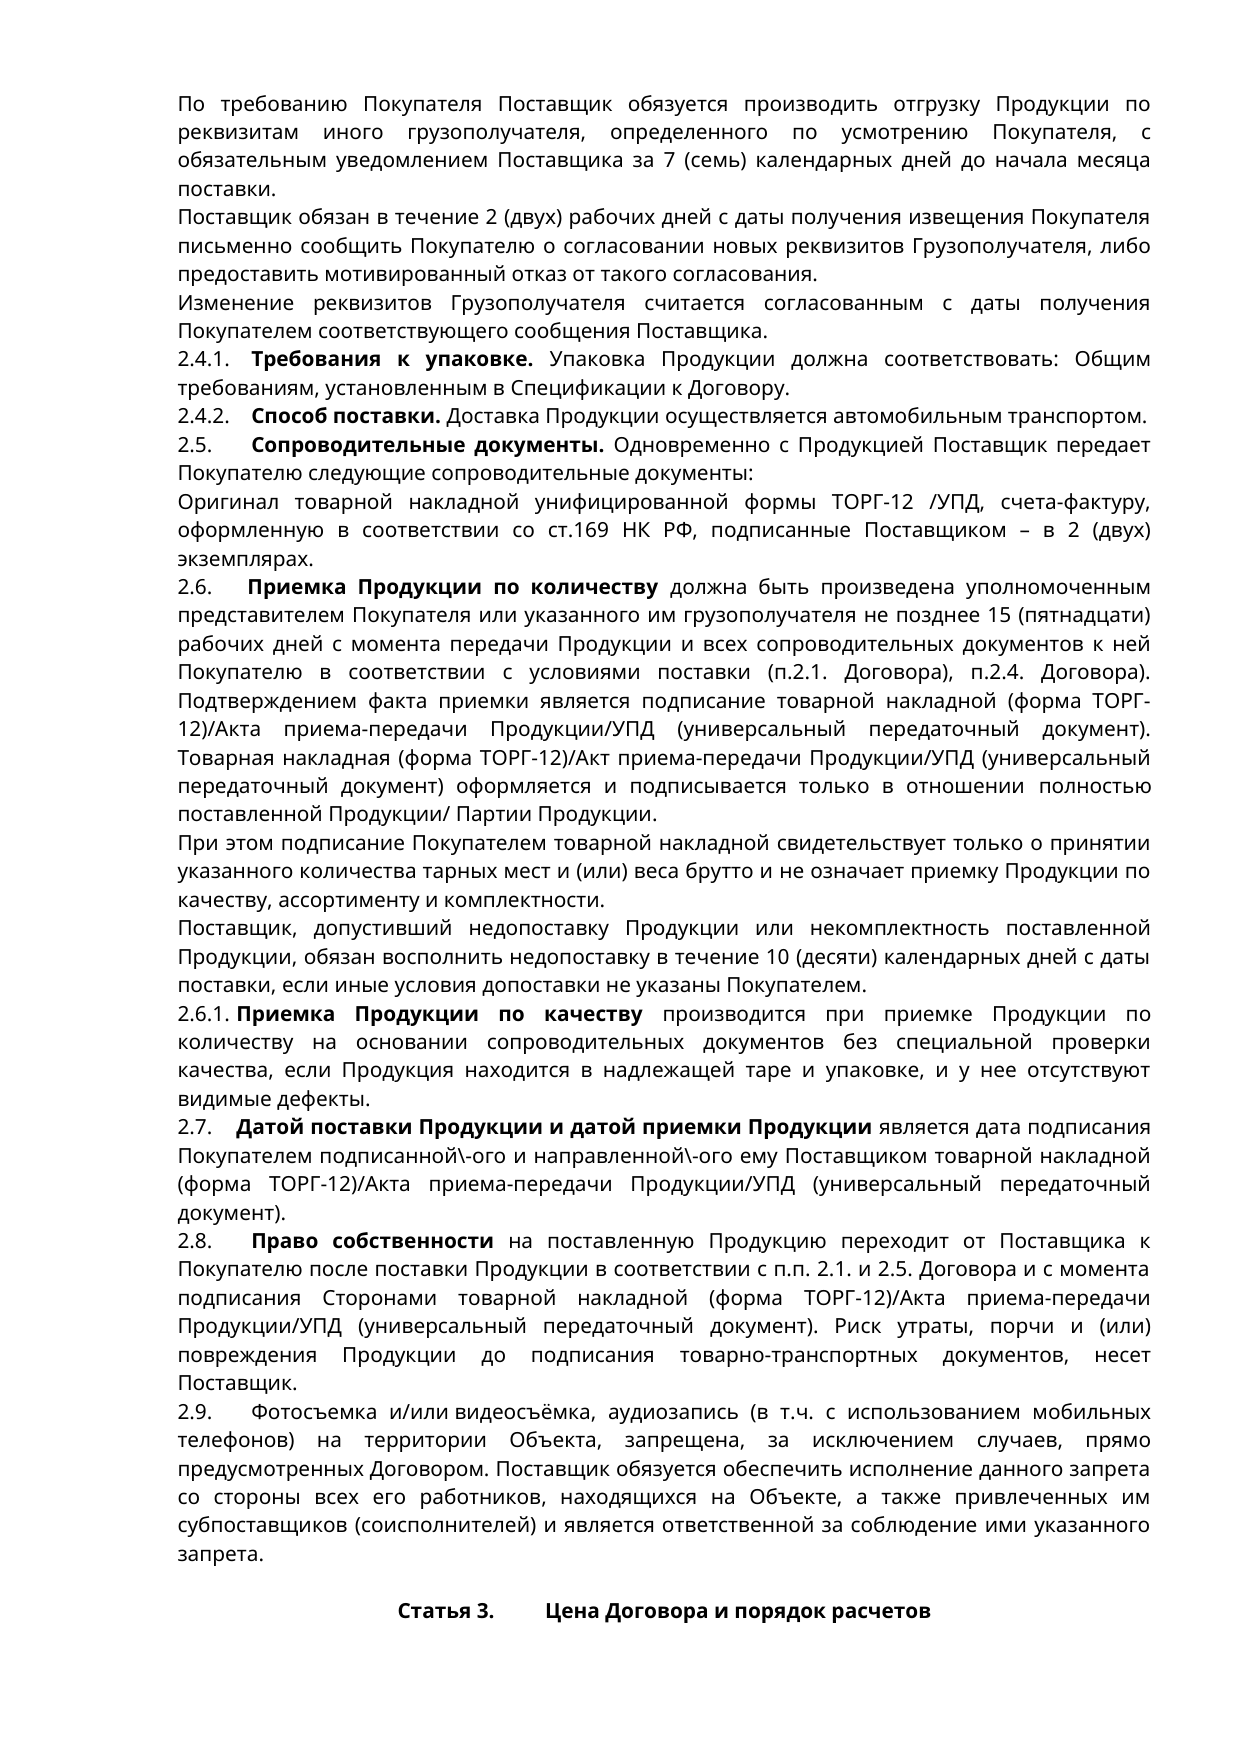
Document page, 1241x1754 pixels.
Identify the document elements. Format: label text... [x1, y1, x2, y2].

list Приемка Продукции по качеству производится при приемке Продукции по количеству на основании сопроводительных документов без специальной проверки качества, если Продукция находится в надлежащей таре и упаковке, и у нее отсутствуют видимые дефекты. [177, 999, 1152, 1112]
text Поставщик, допустивший недопоставку Продукции или некомплектность поставленной Продукции, обязан восполнить недопоставку в течение 10 (десяти) календарных дней с даты поставки, если иные условия допоставки не указаны Покупателем. [177, 913, 1152, 999]
list Право собственности на поставленную Продукцию переходит от Поставщика к Покупателю после поставки Продукции в соответствии с п.п. 2.1. и 2.5. Договора и с момента подписания Сторонами товарной накладной (форма ТОРГ-12)/Акта приема-передачи Продукции/УПД (универсальный передаточный документ). Риск утраты, порчи и (или) повреждения Продукции до подписания товарно-транспортных документов, несет Поставщик. [177, 1226, 1152, 1397]
text По требованию Покупателя Поставщик обязуется производить отгрузку Продукции по реквизитам иного грузополучателя, определенного по усмотрению Покупателя, с обязательным уведомлением Поставщика за 7 (семь) календарных дней до начала месяца поставки. [177, 89, 1152, 202]
text Оригинал товарной накладной унифицированной формы ТОРГ-12 /УПД, счета-фактуру, оформленную в соответствии со ст.169 НК РФ, подписанные Поставщиком – в 2 (двух) экземплярах. [177, 487, 1152, 572]
text При этом подписание Покупателем товарной накладной свидетельствует только о принятии указанного количества тарных мест и (или) веса брутто и не означает приемку Продукции по качеству, ассортименту и комплектности. [177, 828, 1152, 913]
text Изменение реквизитов Грузополучателя считается согласованным с даты получения Покупателем соответствующего сообщения Поставщика. [177, 288, 1152, 344]
list Способ поставки. Доставка Продукции осуществляется автомобильным транспортом. [177, 401, 1152, 430]
list Приемка Продукции по количеству должна быть произведена уполномоченным представителем Покупателя или указанного им грузополучателя не позднее 15 (пятнадцати) рабочих дней с момента передачи Продукции и всех сопроводительных документов к ней Покупателю в соответствии с условиями поставки (п.2.1. Договора), п.2.4. Договора). Подтверждением факта приемки является подписание товарной накладной (форма ТОРГ-12)/Акта приема-передачи Продукции/УПД (универсальный передаточный документ). Товарная накладная (форма ТОРГ-12)/Акт приема-передачи Продукции/УПД (универсальный передаточный документ) оформляется и подписывается только в отношении полностью поставленной Продукции/ Партии Продукции. [177, 572, 1152, 828]
list Требования к упаковке. Упаковка Продукции должна соответствовать: Общим требованиям, установленным в Спецификации к Договору. [177, 344, 1152, 401]
list Датой поставки Продукции и датой приемки Продукции является дата подписания Покупателем подписанной\-ого и направленной\-ого ему Поставщиком товарной накладной (форма ТОРГ-12)/Акта приема-передачи Продукции/УПД (универсальный передаточный документ). [177, 1112, 1152, 1226]
list Фотосъемка и/или видеосъёмка, аудиозапись (в т.ч. с использованием мобильных телефонов) на территории Объекта, запрещена, за исключением случаев, прямо предусмотренных Договором. Поставщик обязуется обеспечить исполнение данного запрета со стороны всех его работников, находящихся на Объекте, а также привлеченных им субпоставщиков (соисполнителей) и является ответственной за соблюдение ими указанного запрета. [177, 1397, 1152, 1567]
list Сопроводительные документы. Одновременно с Продукцией Поставщик передает Покупателю следующие сопроводительные документы: [177, 430, 1152, 487]
list Цена Договора и порядок расчетов [177, 1596, 1152, 1624]
text Поставщик обязан в течение 2 (двух) рабочих дней с даты получения извещения Покупателя письменно сообщить Покупателю о согласовании новых реквизитов Грузополучателя, либо предоставить мотивированный отказ от такого согласования. [177, 202, 1152, 288]
